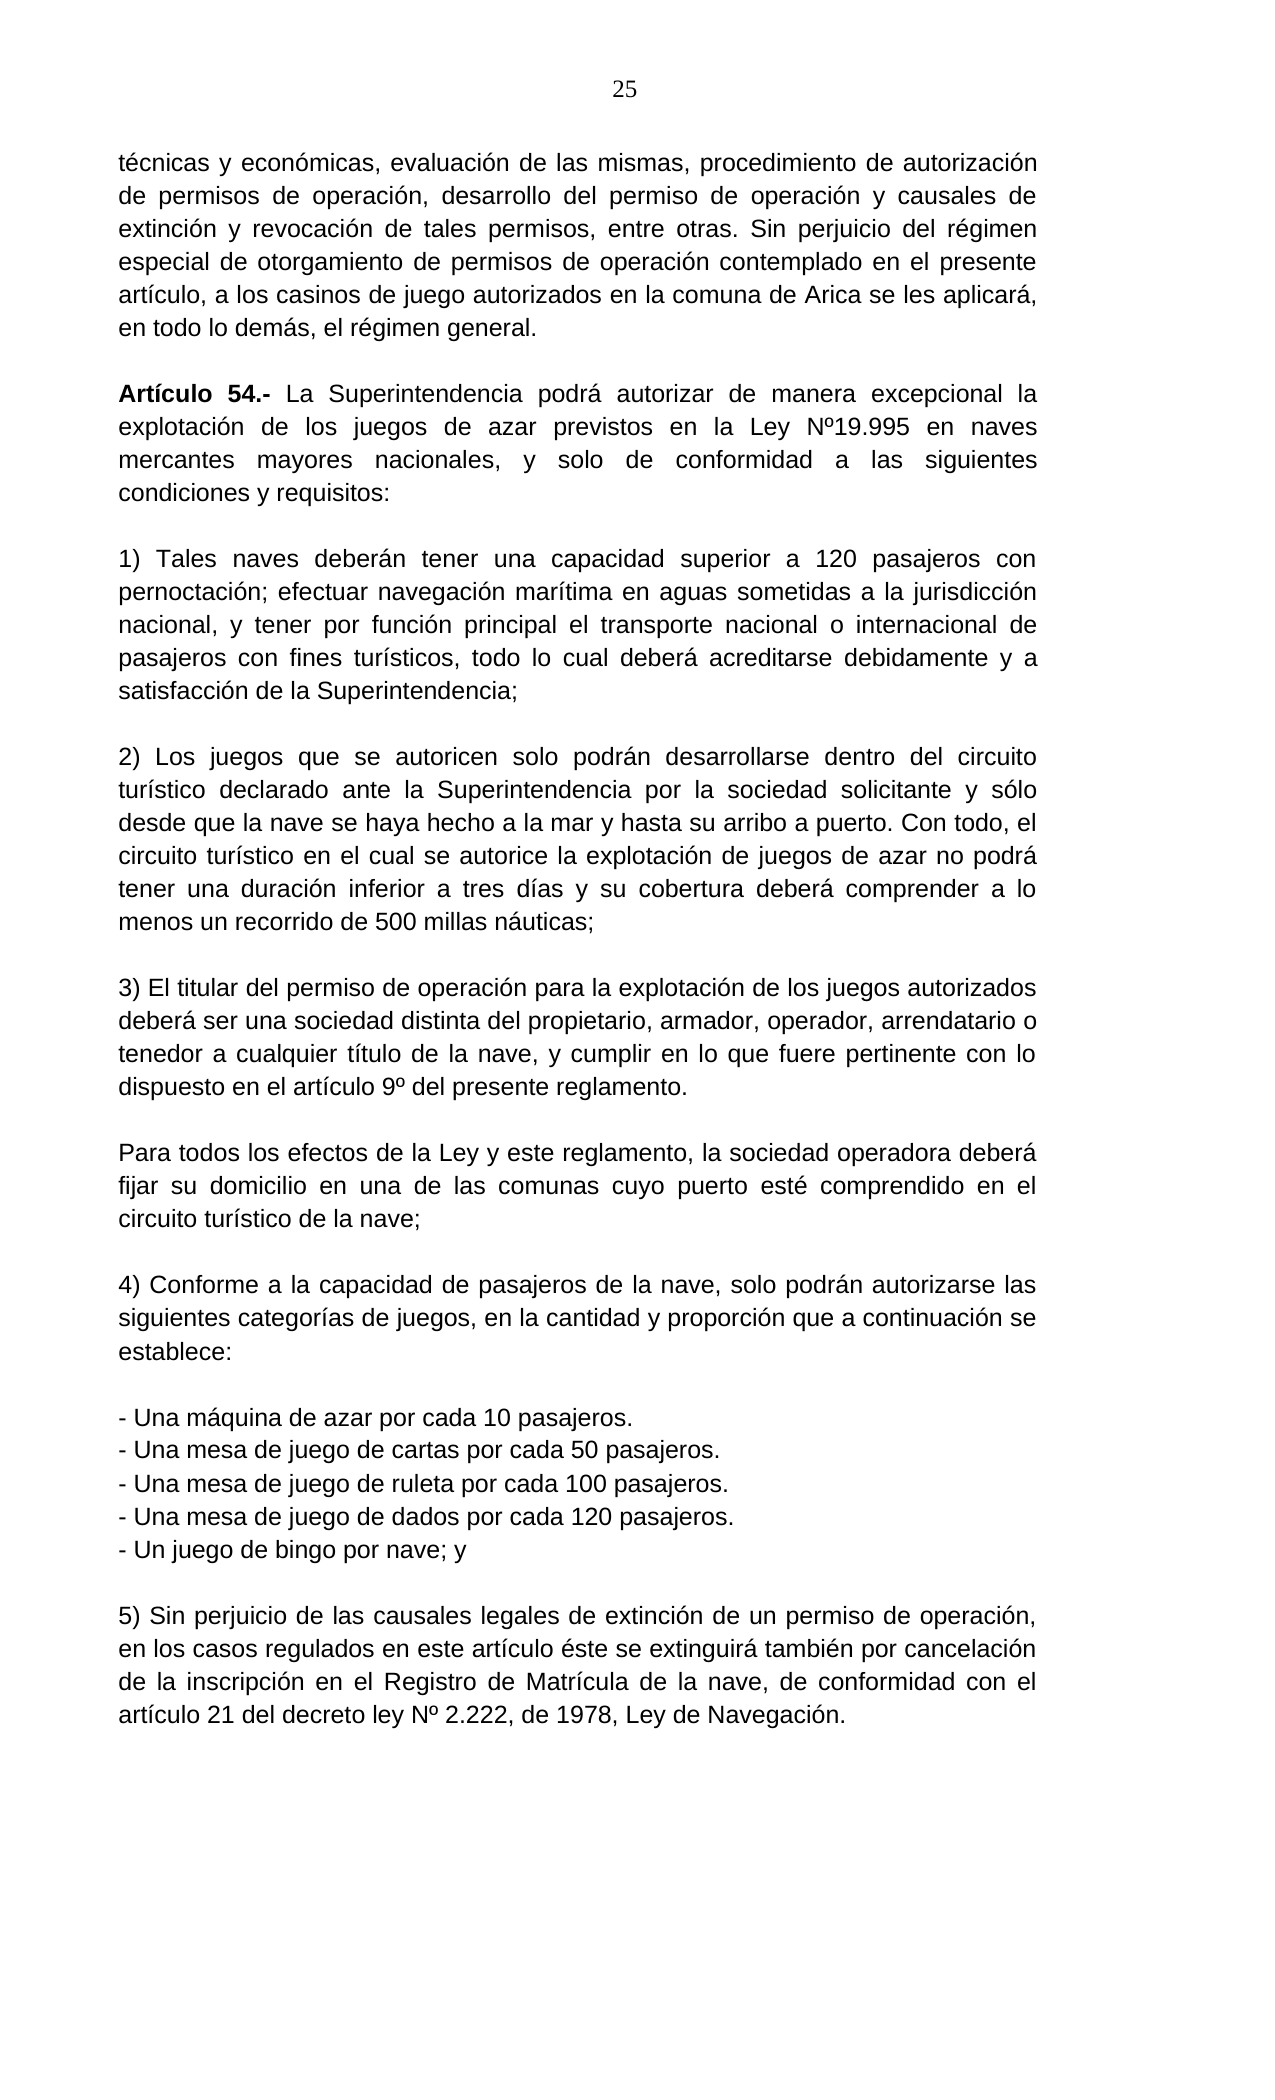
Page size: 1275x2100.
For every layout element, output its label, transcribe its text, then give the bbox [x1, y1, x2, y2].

text Para todos los efectos de la Ley y este reglamento, la sociedad operadora deberá fijar su domicilio en una de las comunas cuyo puerto esté comprendido en el circuito turístico de la nave; [118, 1138, 1039, 1233]
text - Un juego de bingo por nave; y [118, 1534, 1039, 1563]
text 5) Sin perjuicio de las causales legales de extinción de un permiso de operación, en los casos regulados en este artículo éste se extinguirá también por cancelación de la inscripción en el Registro de Matrícula de la nave, de conformidad con el artículo 21 del decreto ley Nº 2.222, de 1978, Ley de Navegación. [118, 1601, 1039, 1728]
text - Una máquina de azar por cada 10 pasajeros. [118, 1402, 1039, 1431]
text 3) El titular del permiso de operación para la explotación de los juegos autorizados deberá ser una sociedad distinta del propietario, armador, operador, arrendatario o tenedor a cualquier título de la nave, y cumplir en lo que fuere pertinente con lo dispuesto en el artículo 9º del presente reglamento. [118, 973, 1039, 1101]
text Artículo 54.- La Superintendencia podrá autorizar de manera excepcional la explotación de los juegos de azar previstos en la Ley Nº19.995 en naves mercantes mayores nacionales, y solo de conformidad a las siguientes condiciones y requisitos: [118, 379, 1039, 507]
text 2) Los juegos que se autoricen solo podrán desarrollarse dentro del circuito turístico declarado ante la Superintendencia por la sociedad solicitante y sólo desde que la nave se haya hecho a la mar y hasta su arribo a puerto. Con todo, el circuito turístico en el cual se autorice la explotación de juegos de azar no podrá tener una duración inferior a tres días y su cobertura deberá comprender a lo menos un recorrido de 500 millas náuticas; [118, 742, 1039, 936]
text - Una mesa de juego de dados por cada 120 pasajeros. [118, 1502, 1039, 1530]
text - Una mesa de juego de ruleta por cada 100 pasajeros. [118, 1468, 1039, 1497]
text 1) Tales naves deberán tener una capacidad superior a 120 pasajeros con pernoctación; efectuar navegación marítima en aguas sometidas a la jurisdicción nacional, y tener por función principal el transporte nacional o internacional de pasajeros con fines turísticos, todo lo cual deberá acreditarse debidamente y a satisfacción de la Superintendencia; [118, 544, 1039, 705]
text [118, 148, 1039, 342]
text - Una mesa de juego de cartas por cada 50 pasajeros. [118, 1436, 1039, 1464]
text 4) Conforme a la capacidad de pasajeros de la nave, solo podrán autorizarse las siguientes categorías de juegos, en la cantidad y proporción que a continuación se establece: [118, 1270, 1039, 1365]
